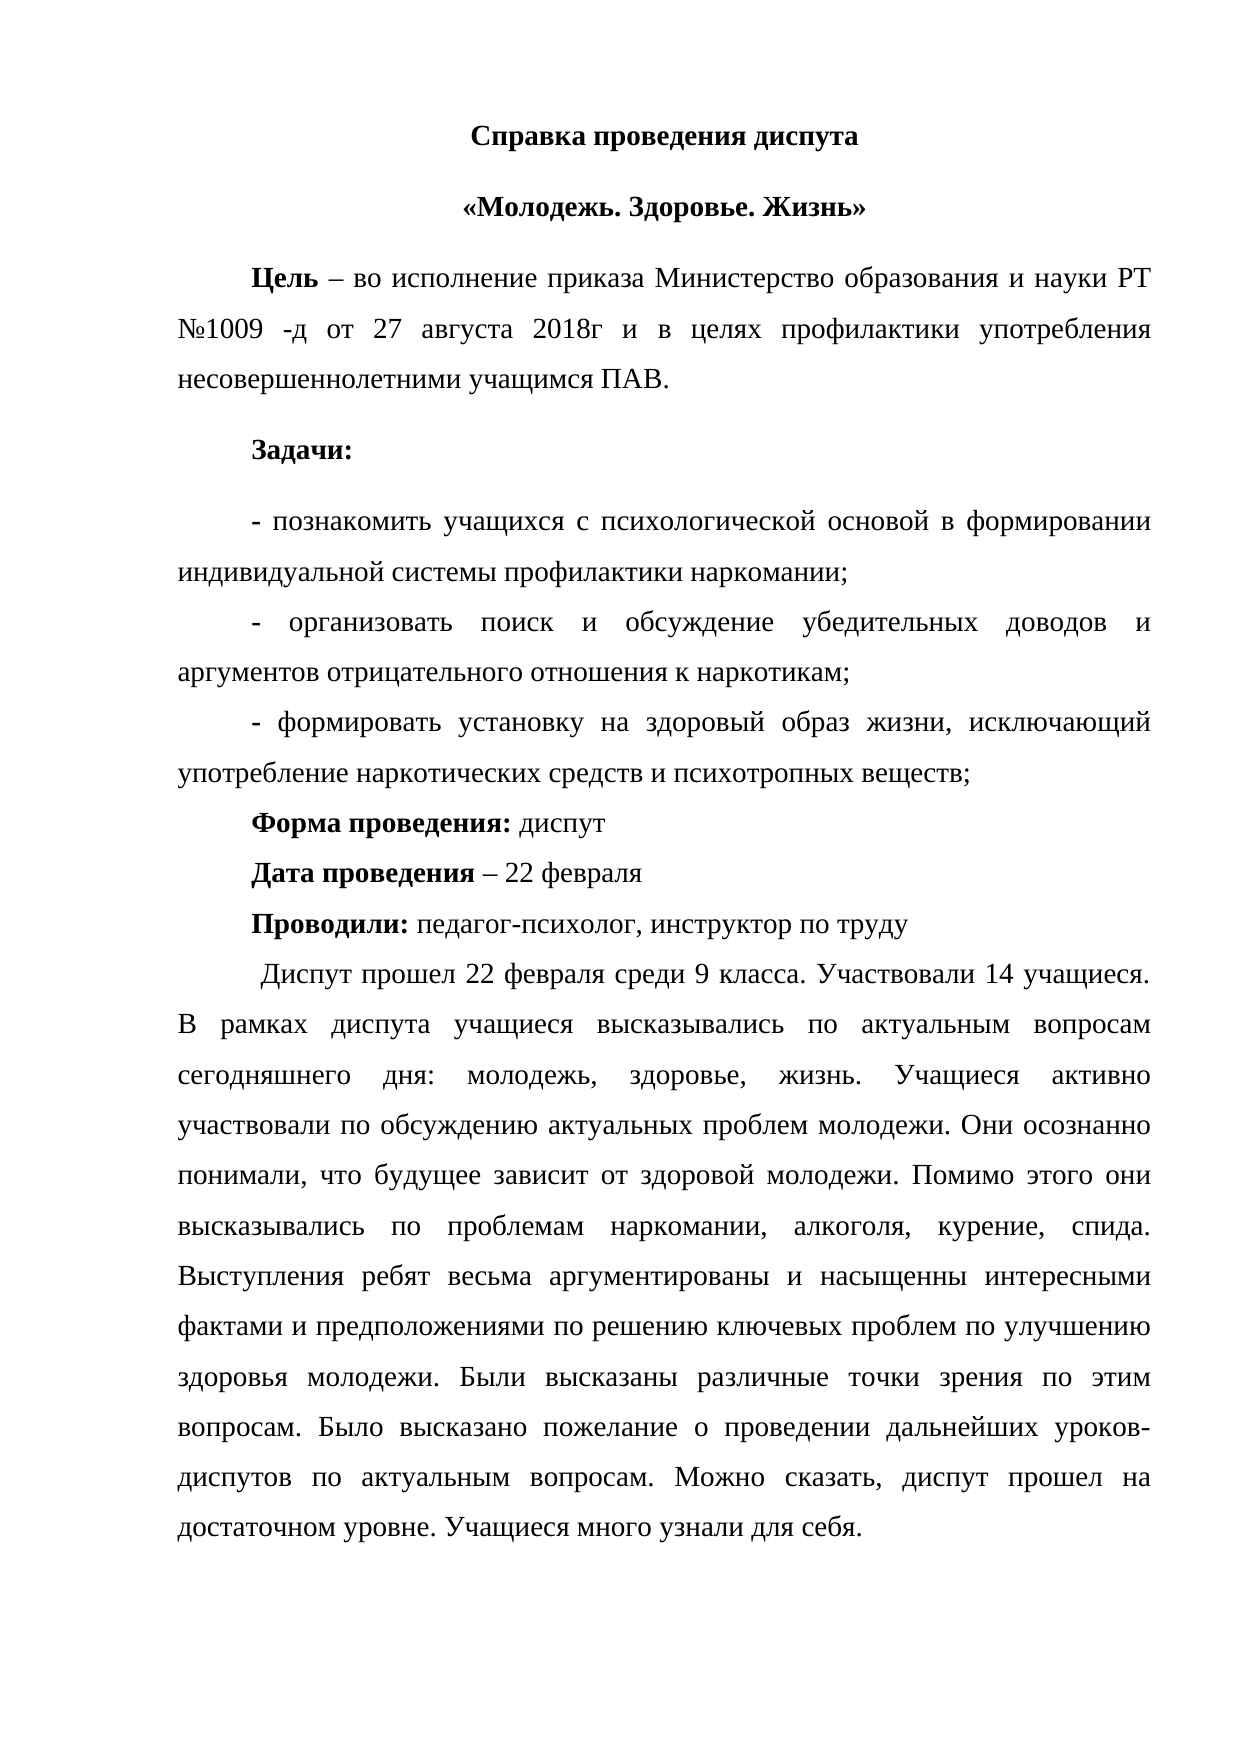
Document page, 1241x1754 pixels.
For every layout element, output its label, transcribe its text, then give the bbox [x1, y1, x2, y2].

text - формировать установку на здоровый образ жизни, исключающий употребление наркотических средств и психотропных веществ; [177, 704, 1152, 788]
text Форма проведения: диспут [177, 805, 1152, 839]
text - организовать поиск и обсуждение убедительных доводов и аргументов отрицательного отношения к наркотикам; [177, 604, 1152, 688]
text Диспут прошел 22 февраля среди 9 класса. Участвовали 14 учащиеся. В рамках диспута учащиеся высказывались по актуальным вопросам сегодняшнего дня: молодежь, здоровье, жизнь. Учащиеся активно участвовали по обсуждению актуальных проблем молодежи. Они осознанно понимали, что будущее зависит от здоровой молодежи. Помимо этого они высказывались по проблемам наркомании, алкоголя, курение, спида. Выступления ребят весьма аргументированы и насыщенны интересными фактами и предположениями по решению ключевых проблем по улучшению здоровья молодежи. Были высказаны различные точки зрения по этим вопросам. Было высказано пожелание о проведении дальнейших уроков-диспутов по актуальным вопросам. Можно сказать, диспут прошел на достаточном уровне. Учащиеся много узнали для себя. [177, 956, 1152, 1543]
text Цель – во исполнение приказа Министерство образования и науки РТ №1009 -д от 27 августа 2018г и в целях профилактики употребления несовершеннолетними учащимся ПАВ. [177, 260, 1152, 394]
text Проводили: педагог-психолог, инструктор по труду [177, 906, 1152, 939]
text «Молодежь. Здоровье. Жизнь» [177, 189, 1152, 223]
text Задачи: [177, 432, 1152, 466]
text Дата проведения – 22 февраля [177, 856, 1152, 889]
text - познакомить учащихся с психологической основой в формировании индивидуальной системы профилактики наркомании; [177, 503, 1152, 587]
text Справка проведения диспута [177, 118, 1152, 152]
